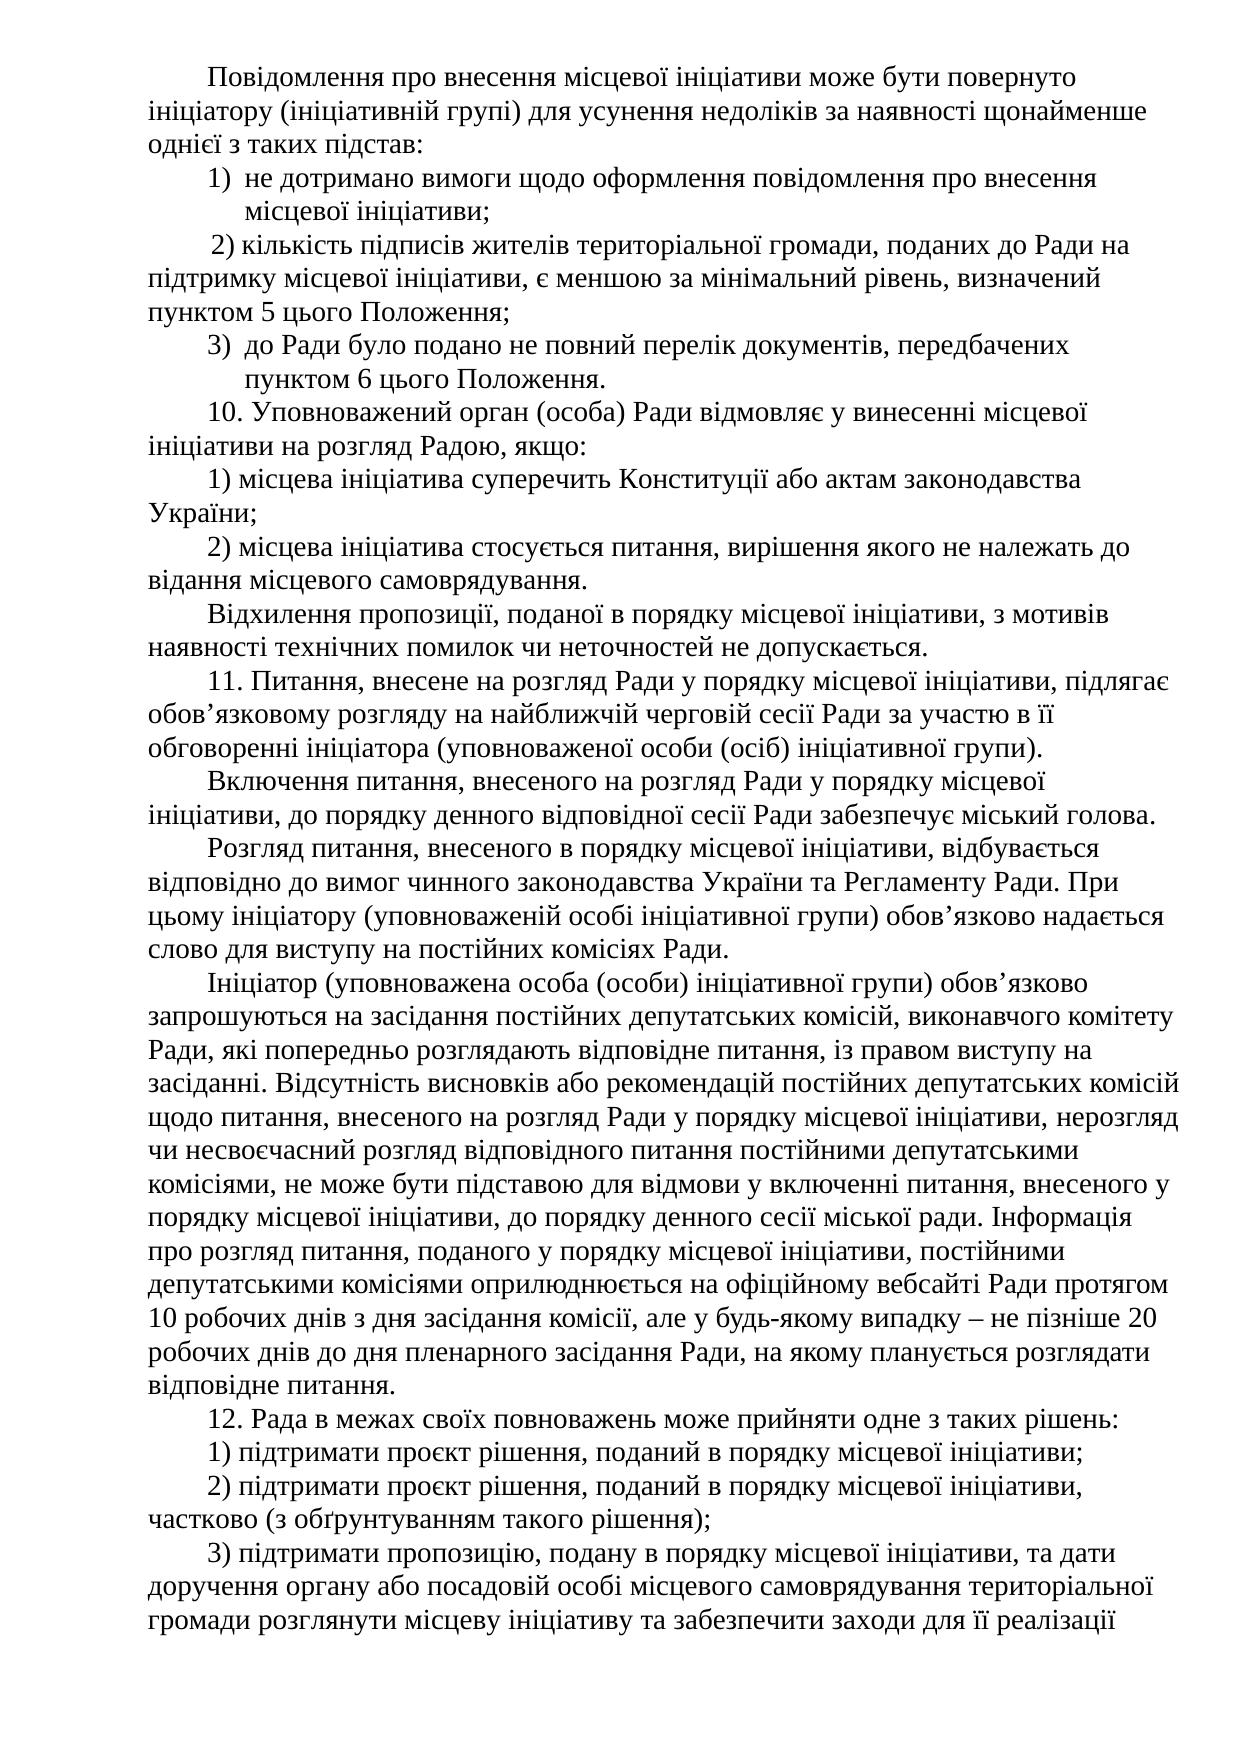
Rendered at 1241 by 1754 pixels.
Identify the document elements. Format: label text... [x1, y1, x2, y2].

text Розгляд питання, внесеного в порядку місцевої ініціативи, відбувається відповідно до вимог чинного законодавства України та Регламенту Ради. При цьому ініціатору (уповноваженій особі ініціативної групи) обов’язково надається слово для виступу на постійних комісіях Ради. [148, 831, 1181, 965]
text 11. Питання, внесене на розгляд Ради у порядку місцевої ініціативи, підлягає обов’язковому розгляду на найближчій черговій сесії Ради за участю в її обговоренні ініціатора (уповноваженої особи (осіб) ініціативної групи). [148, 663, 1181, 763]
list не дотримано вимоги щодо оформлення повідомлення про внесення місцевої ініціативи; [207, 160, 1181, 227]
list кількість підписів жителів територіальної громади, поданих до Ради на підтримку місцевої ініціативи, є меншою за мінімальний рівень, визначений пунктом 5 цього Положення; [148, 227, 1181, 327]
text 2) підтримати проєкт рішення, поданий в порядку місцевої ініціативи, частково (з обґрунтуванням такого рішення); [148, 1468, 1181, 1535]
text Включення питання, внесеного на розгляд Ради у порядку місцевої ініціативи, до порядку денного відповідної сесії Ради забезпечує міський голова. [148, 763, 1181, 831]
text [148, 1535, 1181, 1636]
text 2) місцева ініціатива стосується питання, вирішення якого не належать до відання місцевого самоврядування. [148, 529, 1181, 596]
text Відхилення пропозиції, поданої в порядку місцевої ініціативи, з мотивів наявності технічних помилок чи неточностей не допускається. [148, 596, 1181, 663]
text 1) місцева ініціатива суперечить Конституції або актам законодавства України; [148, 462, 1181, 529]
text Ініціатор (уповноважена особа (особи) ініціативної групи) обов’язково запрошуються на засідання постійних депутатських комісій, виконавчого комітету Ради, які попередньо розглядають відповідне питання, із правом виступу на засіданні. Відсутність висновків або рекомендацій постійних депутатських комісій щодо питання, внесеного на розгляд Ради у порядку місцевої ініціативи, нерозгляд чи несвоєчасний розгляд відповідного питання постійними депутатськими комісіями, не може бути підставою для відмови у включенні питання, внесеного у порядку місцевої ініціативи, до порядку денного сесії міської ради. Інформація про розгляд питання, поданого у порядку місцевої ініціативи, постійними депутатськими комісіями оприлюднюється на офіційному вебсайті Ради протягом 10 робочих днів з дня засідання комісії, але у будь-якому випадку – не пізніше 20 робочих днів до дня пленарного засідання Ради, на якому планується розглядати відповідне питання. [148, 965, 1181, 1401]
text 12. Рада в межах своїх повноважень може прийняти одне з таких рішень: [148, 1401, 1181, 1434]
text Повідомлення про внесення місцевої ініціативи може бути повернуто ініціатору (ініціативній групі) для усунення недоліків за наявності щонайменше однієї з таких підстав: [148, 59, 1181, 160]
text 1) підтримати проєкт рішення, поданий в порядку місцевої ініціативи; [148, 1434, 1181, 1468]
text 10. Уповноважений орган (особа) Ради відмовляє у винесенні місцевої ініціативи на розгляд Радою, якщо: [148, 394, 1181, 462]
list до Ради було подано не повний перелік документів, передбачених пунктом 6 цього Положення. [207, 327, 1181, 394]
